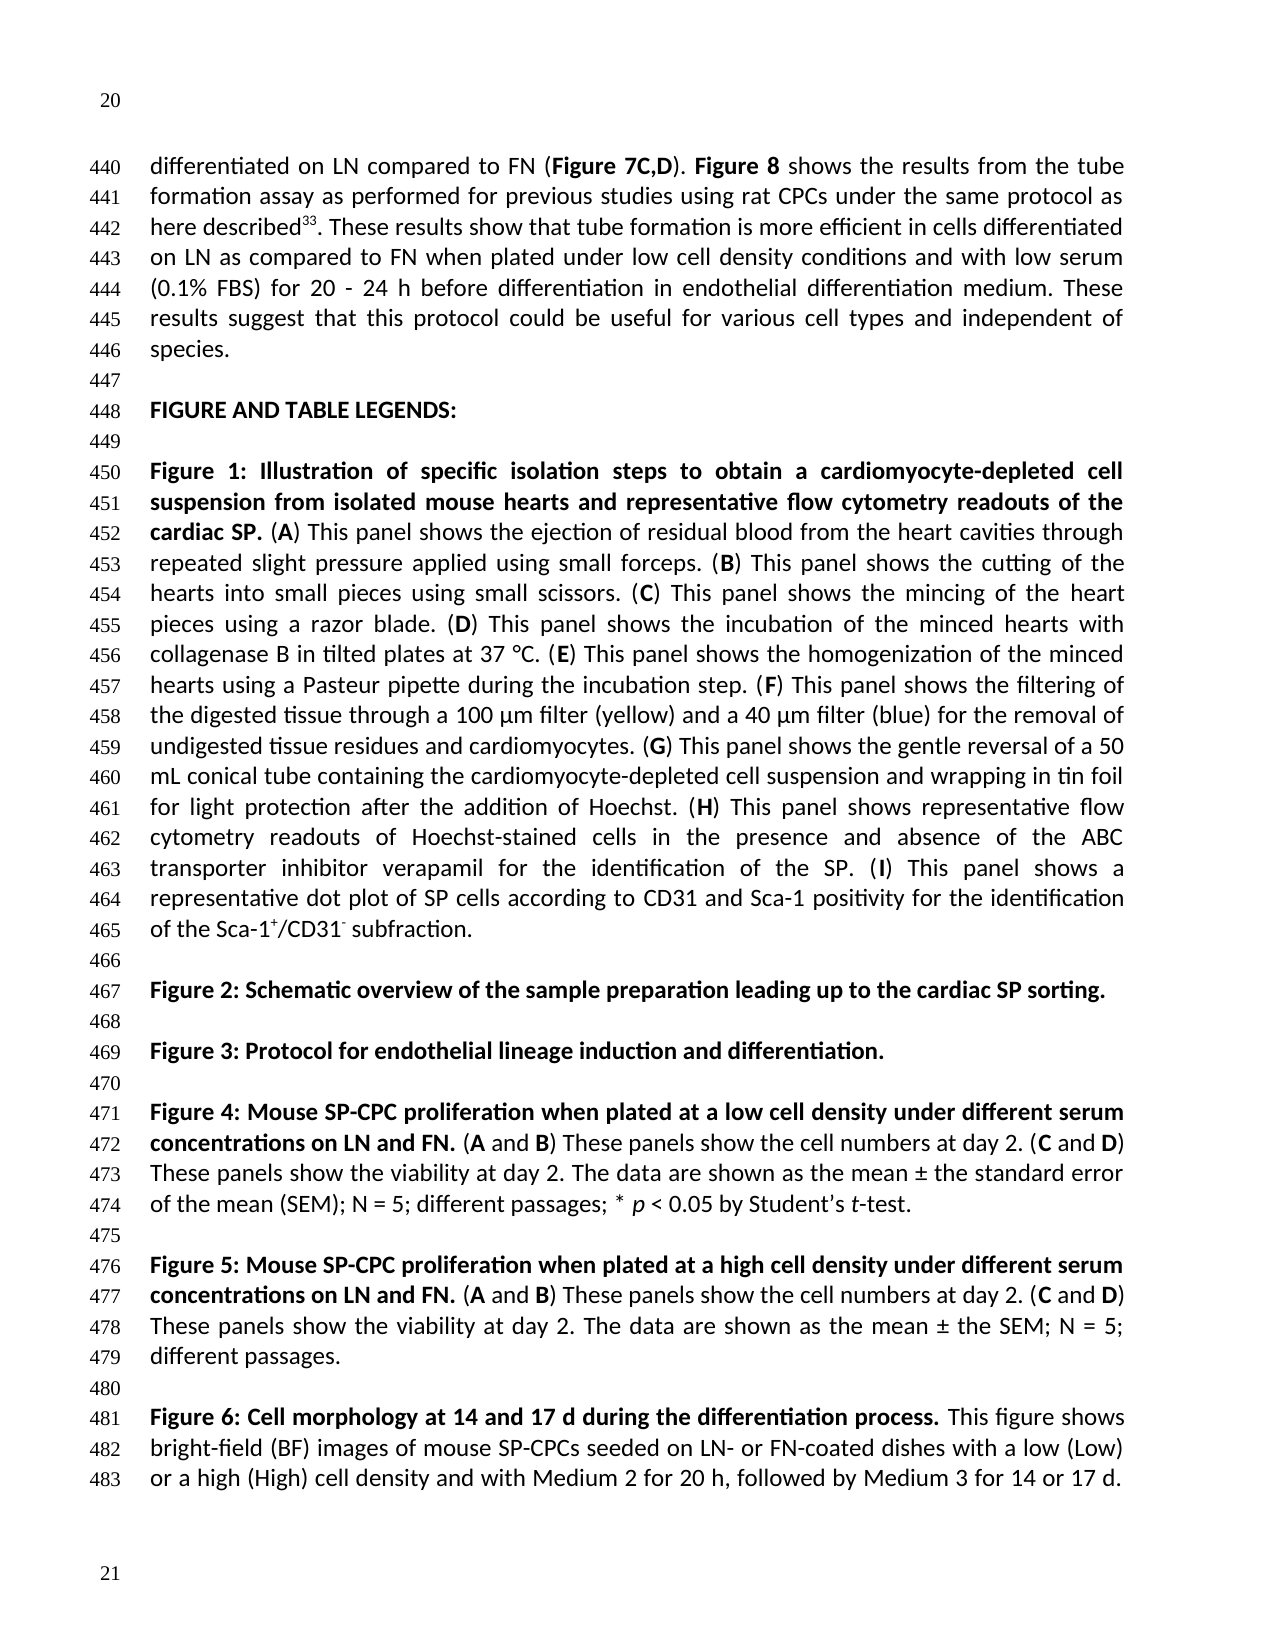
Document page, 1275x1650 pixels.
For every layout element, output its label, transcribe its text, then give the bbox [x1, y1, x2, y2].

text FIGURE AND TABLE LEGENDS: [150, 394, 1125, 425]
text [150, 150, 1125, 364]
text Figure 1: Illustration of specific isolation steps to obtain a cardiomyocyte-depleted cell suspension from isolated mouse hearts and representative flow cytometry readouts of the cardiac SP. (A) This panel shows the ejection of residual blood from the heart cavities through repeated slight pressure applied using small forceps. (B) This panel shows the cutting of the hearts into small pieces using small scissors. (C) This panel shows the mincing of the heart pieces using a razor blade. (D) This panel shows the incubation of the minced hearts with collagenase B in tilted plates at 37 °C. (E) This panel shows the homogenization of the minced hearts using a Pasteur pipette during the incubation step. (F) This panel shows the filtering of the digested tissue through a 100 µm filter (yellow) and a 40 µm filter (blue) for the removal of undigested tissue residues and cardiomyocytes. (G) This panel shows the gentle reversal of a 50 mL conical tube containing the cardiomyocyte-depleted cell suspension and wrapping in tin foil for light protection after the addition of Hoechst. (H) This panel shows representative flow cytometry readouts of Hoechst-stained cells in the presence and absence of the ABC transporter inhibitor verapamil for the identification of the SP. (I) This panel shows a representative dot plot of SP cells according to CD31 and Sca-1 positivity for the identification of the Sca-1+/CD31- subfraction. [150, 455, 1125, 943]
text Figure 4: Mouse SP-CPC proliferation when plated at a low cell density under different serum concentrations on LN and FN. (A and B) These panels show the cell numbers at day 2. (C and D) These panels show the viability at day 2. The data are shown as the mean ± the standard error of the mean (SEM); N = 5; different passages; * p < 0.05 by Student’s t-test. [150, 1096, 1125, 1218]
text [150, 1401, 1125, 1493]
text Figure 3: Protocol for endothelial lineage induction and differentiation. [150, 1035, 1125, 1066]
text Figure 2: Schematic overview of the sample preparation leading up to the cardiac SP sorting. [150, 974, 1125, 1004]
text Figure 5: Mouse SP-CPC proliferation when plated at a high cell density under different serum concentrations on LN and FN. (A and B) These panels show the cell numbers at day 2. (C and D) These panels show the viability at day 2. The data are shown as the mean ± the SEM; N = 5; different passages. [150, 1249, 1125, 1371]
